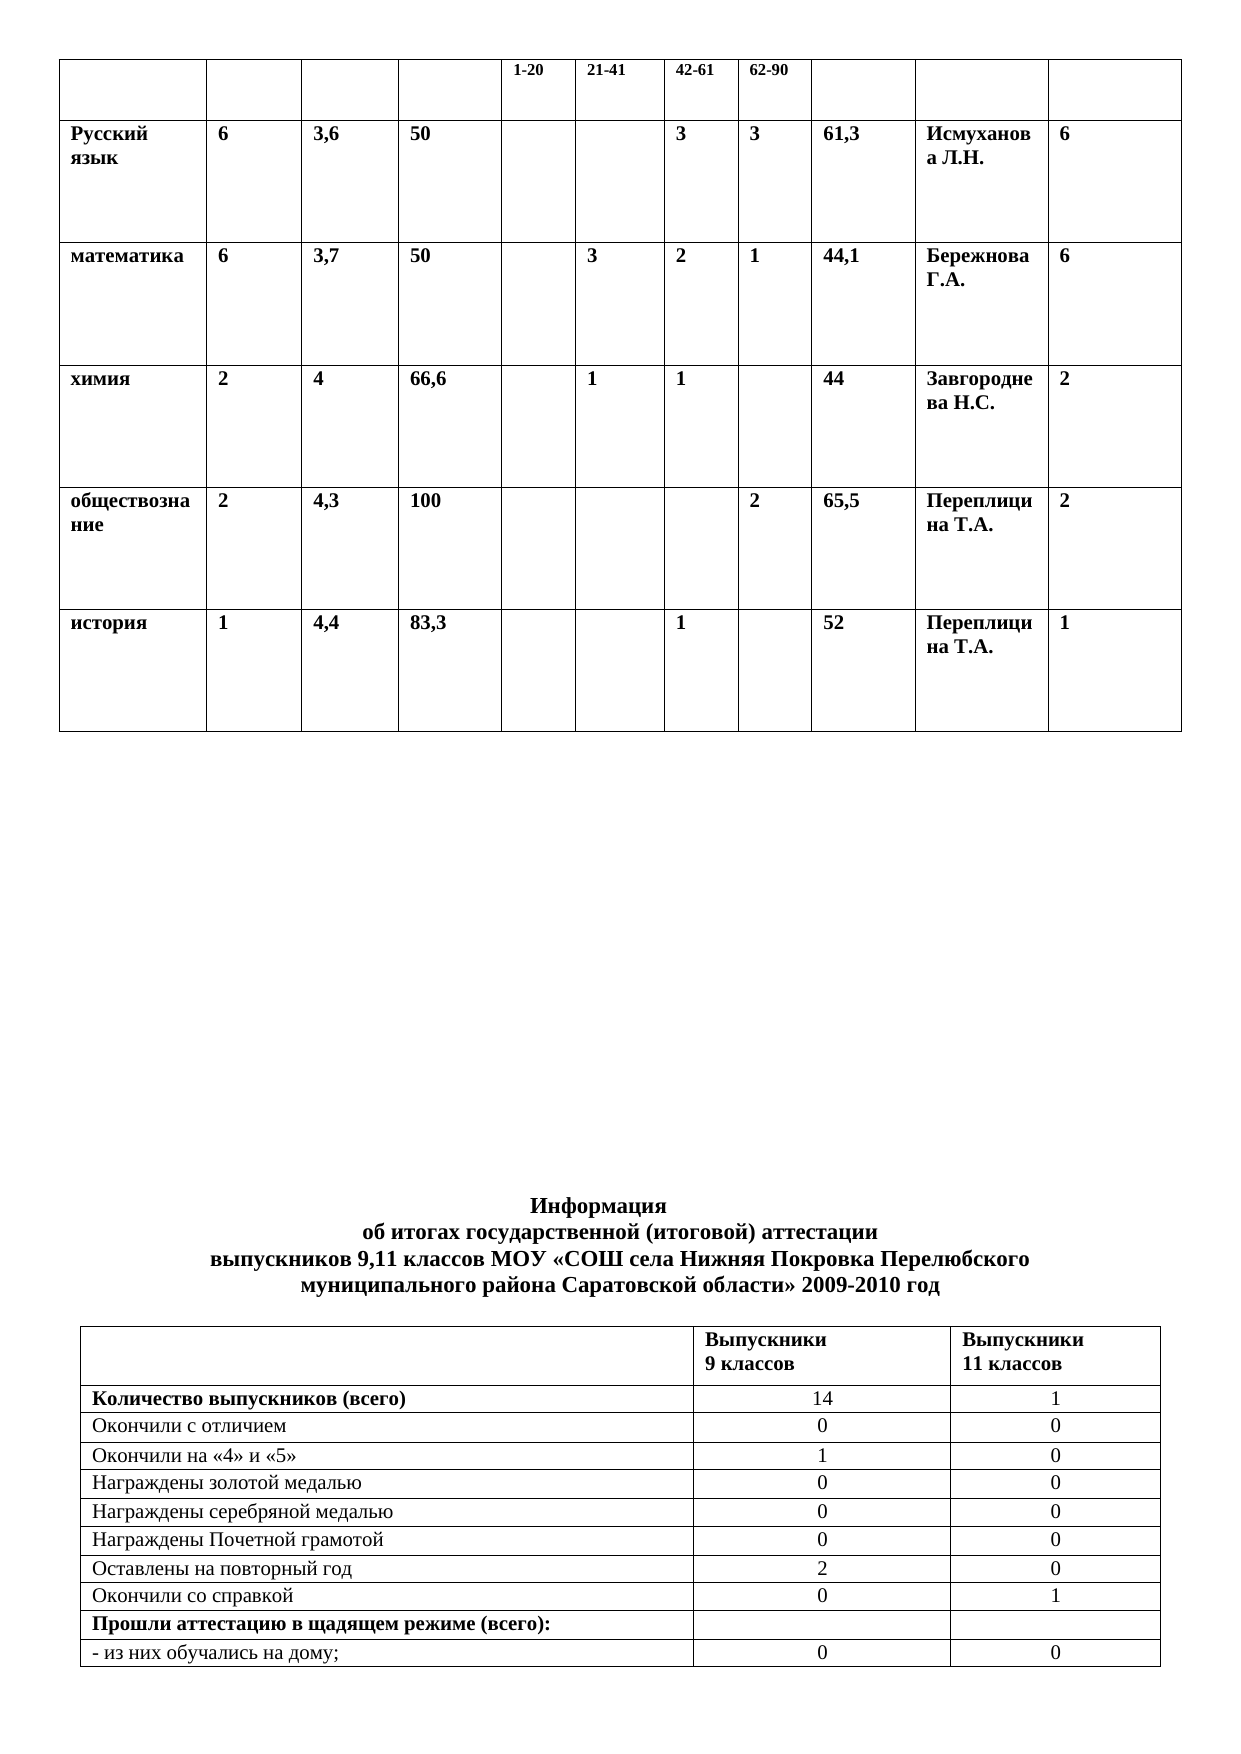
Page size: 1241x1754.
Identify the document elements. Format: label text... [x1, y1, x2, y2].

table_cell Окончили со справкой [81, 1583, 693, 1609]
table_cell Окончили с отличием [81, 1413, 693, 1442]
table_cell 0 [694, 1527, 950, 1555]
table_cell 42-61 [665, 60, 738, 120]
table_cell [916, 60, 1048, 120]
table_cell Русский язык [60, 121, 206, 242]
table_cell 44,1 [812, 243, 915, 364]
table_cell 4,3 [302, 488, 398, 609]
table_cell 50 [399, 121, 501, 242]
table_cell - из них обучались на дому; [81, 1640, 693, 1666]
table_cell 1 [207, 610, 301, 731]
table_cell [739, 610, 811, 731]
text Информация [118, 1192, 1122, 1218]
table_cell 1 [576, 366, 664, 487]
table_cell 6 [207, 121, 301, 242]
table_cell 1 [951, 1386, 1160, 1412]
table_cell [739, 366, 811, 487]
table_cell Переплицина Т.А. [916, 488, 1048, 609]
table_cell 0 [694, 1640, 950, 1666]
table_cell 2 [739, 488, 811, 609]
table_cell [576, 121, 664, 242]
table_cell [1049, 60, 1181, 120]
table_cell [576, 488, 664, 609]
table_cell Завгороднева Н.С. [916, 366, 1048, 487]
table_cell Бережнова Г.А. [916, 243, 1048, 364]
table_cell 66,6 [399, 366, 501, 487]
table_cell история [60, 610, 206, 731]
table_cell 61,3 [812, 121, 915, 242]
table_cell [502, 121, 575, 242]
table_cell 100 [399, 488, 501, 609]
table_cell [812, 60, 915, 120]
table_cell [502, 243, 575, 364]
table_cell 65,5 [812, 488, 915, 609]
table_cell 0 [694, 1413, 950, 1442]
table_cell 1-20 [502, 60, 575, 120]
table_cell Переплицина Т.А. [916, 610, 1048, 731]
table_cell 0 [694, 1583, 950, 1609]
table_cell 2 [1049, 488, 1181, 609]
table_cell химия [60, 366, 206, 487]
table_cell 0 [951, 1640, 1160, 1666]
table_cell 3,7 [302, 243, 398, 364]
table_cell 21-41 [576, 60, 664, 120]
table_cell [694, 1611, 950, 1639]
table_cell 2 [694, 1556, 950, 1582]
table_cell 0 [951, 1443, 1160, 1469]
table_cell 0 [951, 1413, 1160, 1442]
table_cell Исмуханова Л.Н. [916, 121, 1048, 242]
table_cell 52 [812, 610, 915, 731]
table_cell 1 [694, 1443, 950, 1469]
table_cell 1 [739, 243, 811, 364]
table_cell 0 [694, 1470, 950, 1498]
table_cell 6 [1049, 243, 1181, 364]
table_cell Награждены золотой медалью [81, 1470, 693, 1498]
table_cell 3 [576, 243, 664, 364]
table_cell 14 [694, 1386, 950, 1412]
table_cell 0 [951, 1499, 1160, 1526]
table_cell 1 [665, 366, 738, 487]
table_header Выпускники 9 классов [694, 1327, 950, 1385]
table_cell 4 [302, 366, 398, 487]
table_cell Окончили на «4» и «5» [81, 1443, 693, 1469]
table_cell [502, 610, 575, 731]
table_cell Прошли аттестацию в щадящем режиме (всего): [81, 1611, 693, 1639]
table_cell [399, 60, 501, 120]
table_cell [302, 60, 398, 120]
table_cell Количество выпускников (всего) [81, 1386, 693, 1412]
table_cell 2 [207, 366, 301, 487]
table_cell [576, 610, 664, 731]
table_cell 50 [399, 243, 501, 364]
text выпускников 9,11 классов МОУ «СОШ села Нижняя Покровка Перелюбского муниципального района Саратовской области» 2009-2010 год [118, 1245, 1122, 1297]
table_cell 83,3 [399, 610, 501, 731]
table_cell [502, 366, 575, 487]
table_cell [951, 1611, 1160, 1639]
table_cell 3,6 [302, 121, 398, 242]
table_cell 1 [951, 1583, 1160, 1609]
table_cell обществознание [60, 488, 206, 609]
table_cell 3 [739, 121, 811, 242]
table_cell математика [60, 243, 206, 364]
table_cell Награждены Почетной грамотой [81, 1527, 693, 1555]
table_cell 0 [951, 1556, 1160, 1582]
text об итогах государственной (итоговой) аттестации [118, 1218, 1122, 1245]
table_cell 2 [665, 243, 738, 364]
table_cell [665, 488, 738, 609]
table_cell 2 [207, 488, 301, 609]
table_cell [207, 60, 301, 120]
table_cell [60, 60, 206, 120]
table_header Выпускники 11 классов [951, 1327, 1160, 1385]
table_cell 0 [694, 1499, 950, 1526]
table_cell 62-90 [739, 60, 811, 120]
table_header [81, 1327, 693, 1385]
table_cell 1 [1049, 610, 1181, 731]
table_cell 4,4 [302, 610, 398, 731]
table_cell 6 [1049, 121, 1181, 242]
table_cell 3 [665, 121, 738, 242]
table_cell [502, 488, 575, 609]
table_cell Награждены серебряной медалью [81, 1499, 693, 1526]
table_cell 6 [207, 243, 301, 364]
table_cell Оставлены на повторный год [81, 1556, 693, 1582]
table_cell 2 [1049, 366, 1181, 487]
table_cell 44 [812, 366, 915, 487]
table_cell 0 [951, 1527, 1160, 1555]
table_cell 1 [665, 610, 738, 731]
table_cell 0 [951, 1470, 1160, 1498]
